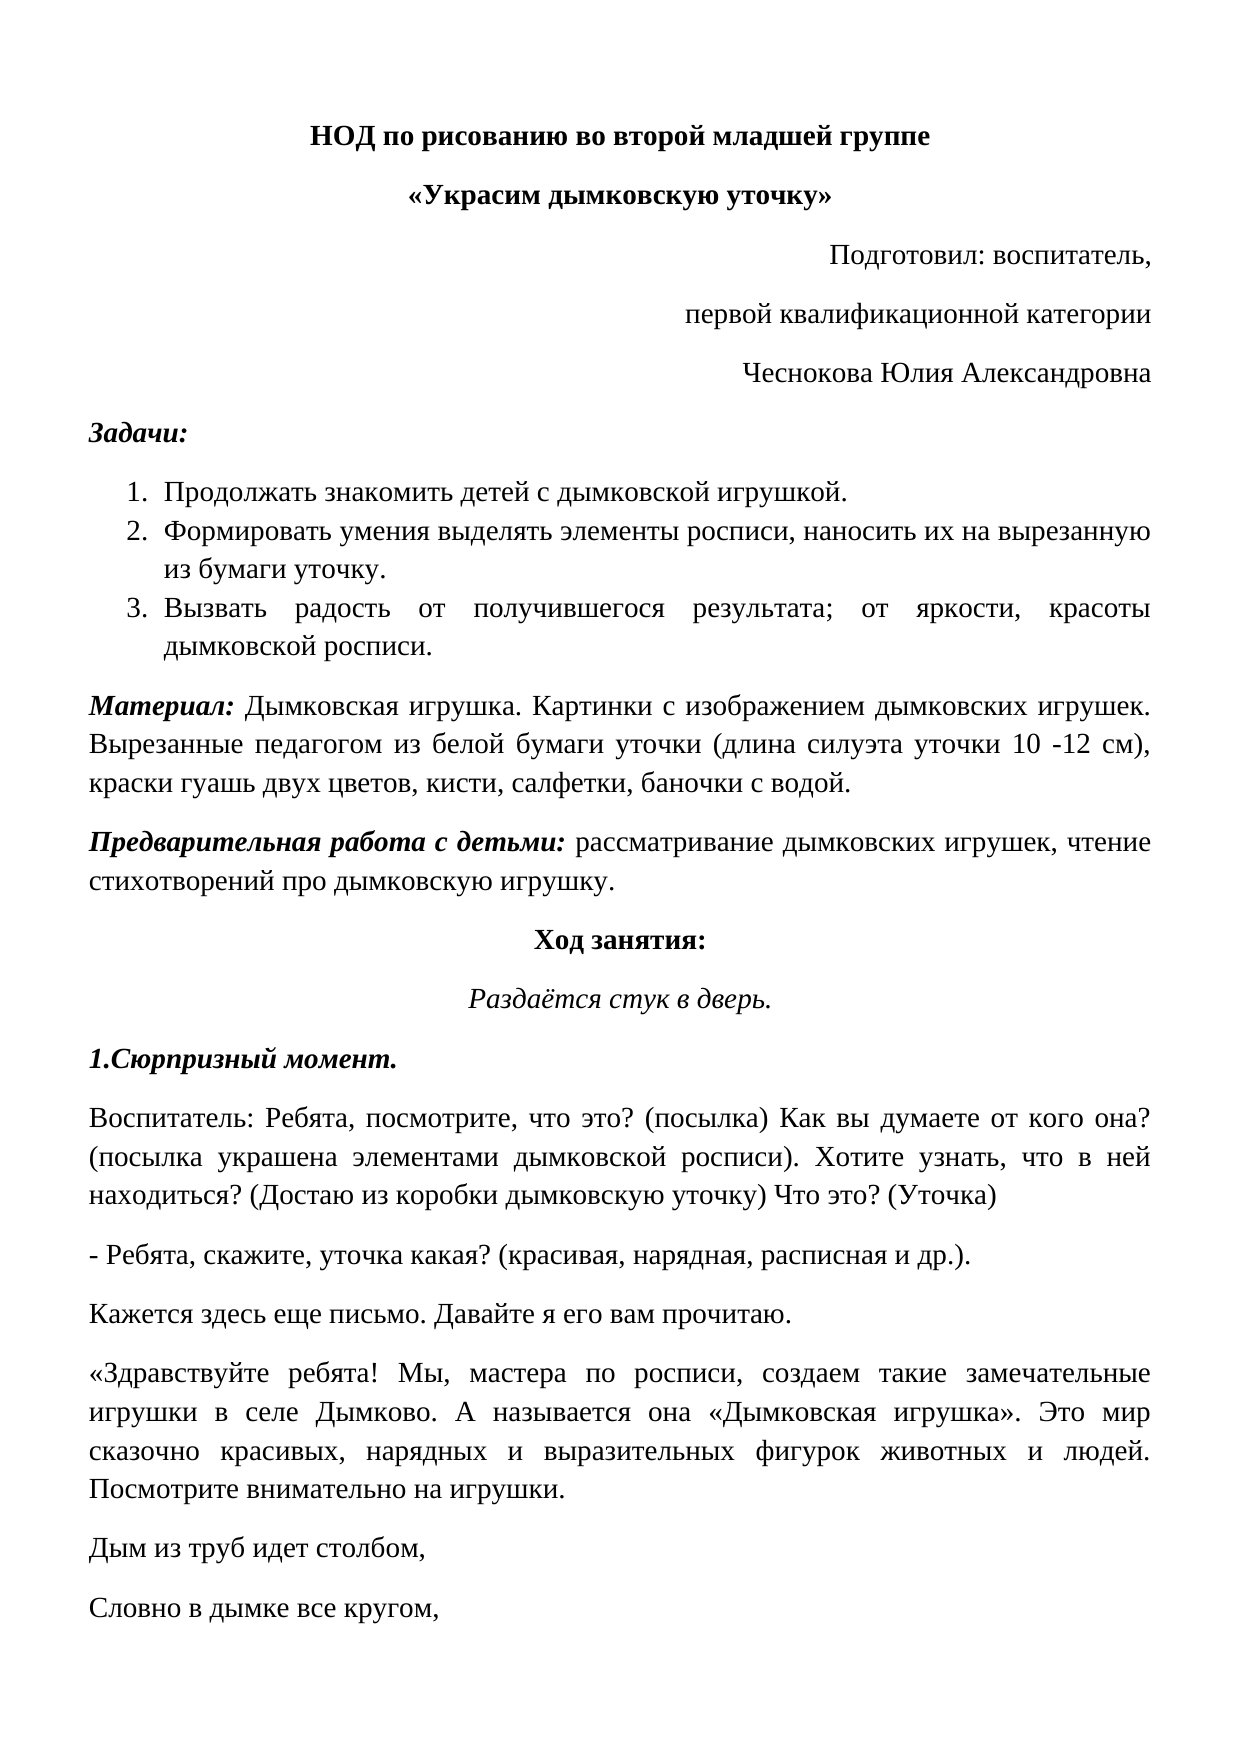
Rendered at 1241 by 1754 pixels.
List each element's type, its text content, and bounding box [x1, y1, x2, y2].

list Вызвать радость от получившегося результата; от яркости, красоты дымковской росписи. [126, 590, 1152, 662]
text Воспитатель: Ребята, посмотрите, что это? (посылка) Как вы думаете от кого она? (посылка украшена элементами дымковской росписи). Хотите узнать, что в ней находиться? (Достаю из коробки дымковскую уточку) Что это? (Уточка) [89, 1100, 1152, 1211]
text Задачи: [89, 415, 1152, 448]
list Продолжать знакомить детей с дымковской игрушкой. [126, 474, 1152, 508]
text Словно в дымке все кругом, [89, 1590, 1152, 1623]
text Кажется здесь еще письмо. Давайте я его вам прочитаю. [89, 1296, 1152, 1330]
text «Украсим дымковскую уточку» [89, 177, 1152, 211]
text Подготовил: воспитатель, [89, 237, 1152, 270]
text первой квалификационной категории [89, 296, 1152, 330]
text 1.Сюрпризный момент. [89, 1041, 1152, 1074]
text Материал: Дымковская игрушка. Картинки с изображением дымковских игрушек. Вырезанные педагогом из белой бумаги уточки (длина силуэта уточки 10 -12 см), краски гуашь двух цветов, кисти, салфетки, баночки с водой. [89, 688, 1152, 798]
text Чеснокова Юлия Александровна [89, 356, 1152, 389]
text Дым из труб идет столбом, [89, 1531, 1152, 1564]
list Формировать умения выделять элементы росписи, наносить их на вырезанную из бумаги уточку. [126, 513, 1152, 585]
text Предварительная работа с детьми: рассматривание дымковских игрушек, чтение стихотворений про дымковскую игрушку. [89, 824, 1152, 896]
text «Здравствуйте ребята! Мы, мастера по росписи, создаем такие замечательные игрушки в селе Дымково. А называется она «Дымковская игрушка». Это мир сказочно красивых, нарядных и выразительных фигурок животных и людей. Посмотрите внимательно на игрушки. [89, 1356, 1152, 1505]
text НОД по рисованию во второй младшей группе [89, 118, 1152, 152]
text Ход занятия: [89, 922, 1152, 956]
text - Ребята, скажите, уточка какая? (красивая, нарядная, расписная и др.). [89, 1237, 1152, 1270]
text Раздаётся стук в дверь. [89, 982, 1152, 1015]
